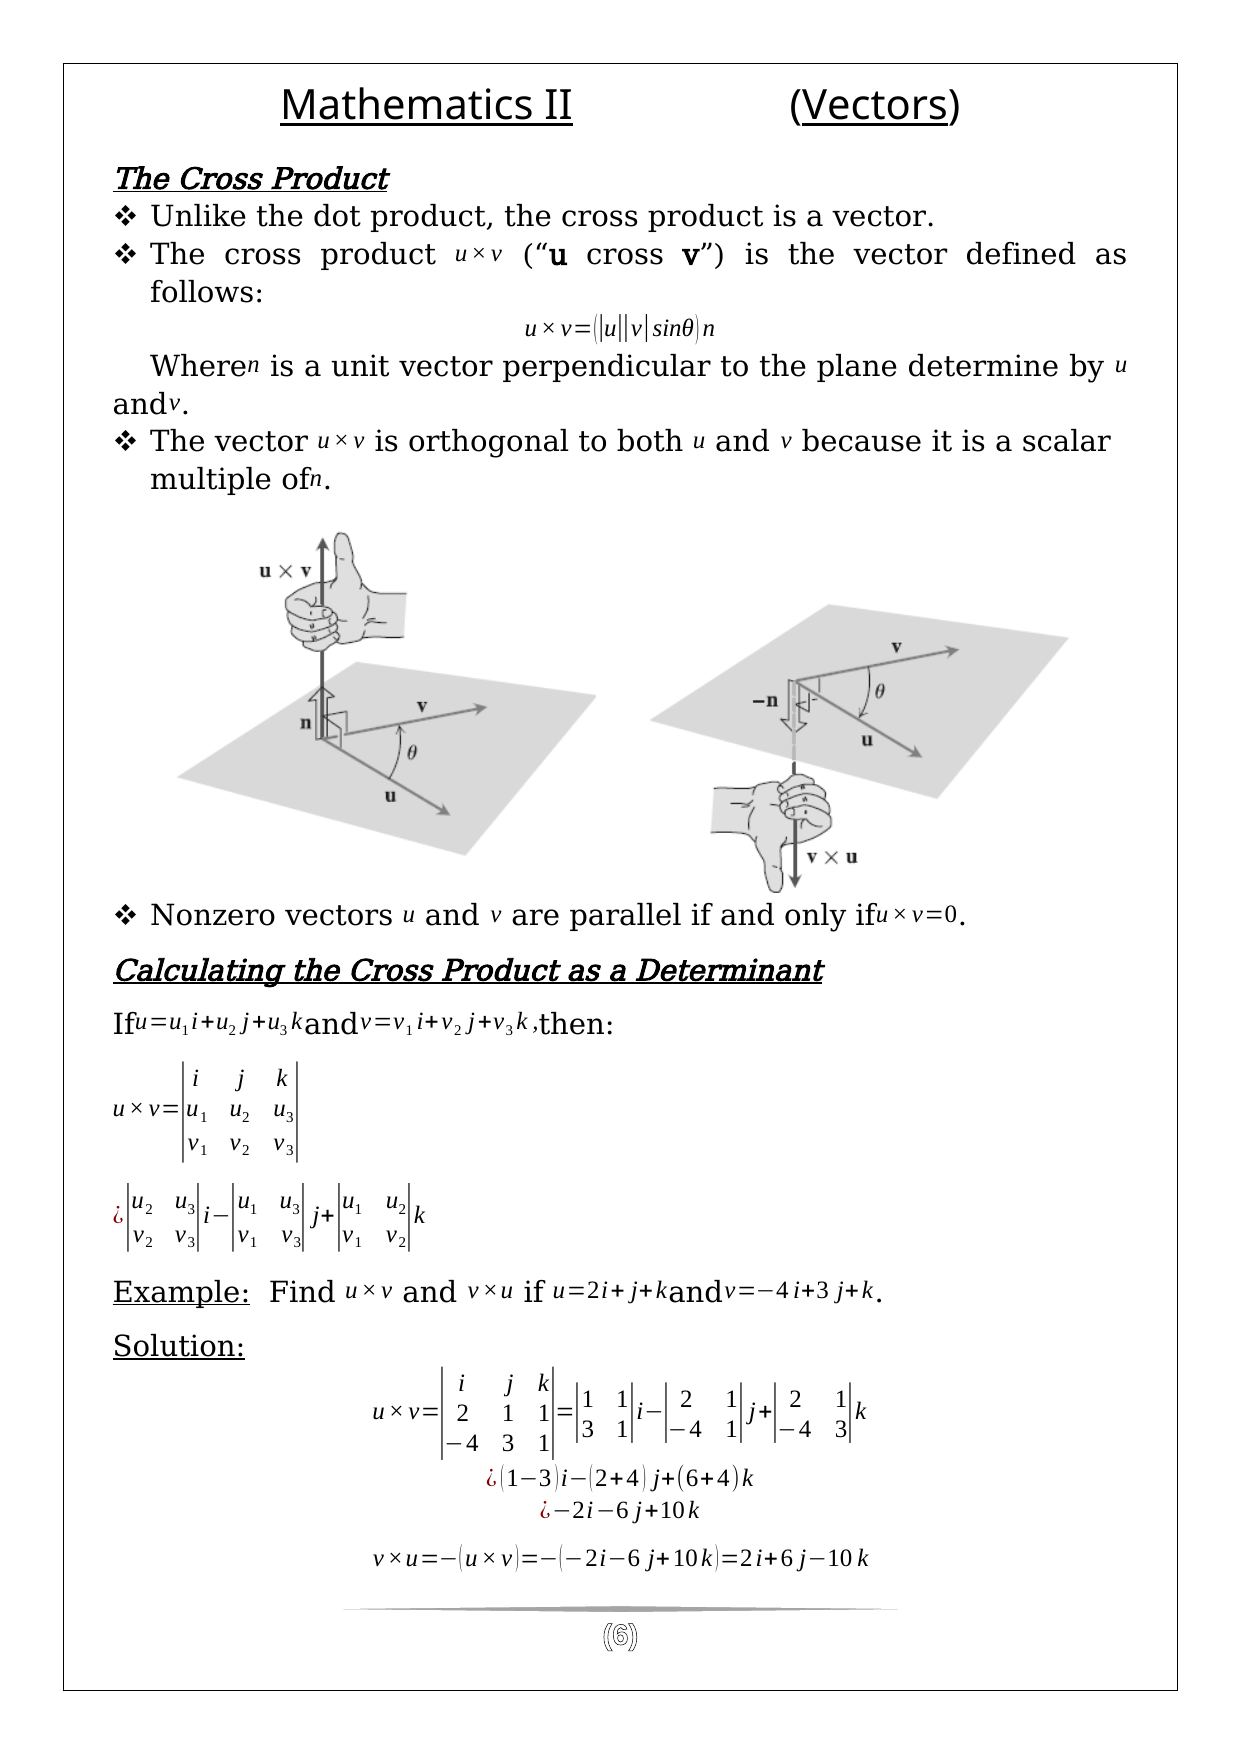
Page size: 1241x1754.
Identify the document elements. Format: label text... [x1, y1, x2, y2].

list The cross product (“u cross v”) is the vector defined as follows: [112, 236, 1128, 309]
text Example: Find and if and. [112, 1273, 1128, 1308]
text The Cross Product [112, 160, 1128, 195]
text Ifandthen: [112, 1006, 1128, 1041]
list The vector is orthogonal to both and because it is a scalar multiple of. [112, 423, 1128, 496]
text Where is a unit vector perpendicular to the plane determine by and. [112, 347, 1128, 420]
text Calculating the Cross Product as a Determinant [112, 951, 1128, 986]
list Unlike the dot product, the cross product is a vector. [112, 197, 1128, 233]
text Solution: [112, 1327, 1128, 1362]
list Nonzero vectors and are parallel if and only if. [112, 498, 1128, 932]
